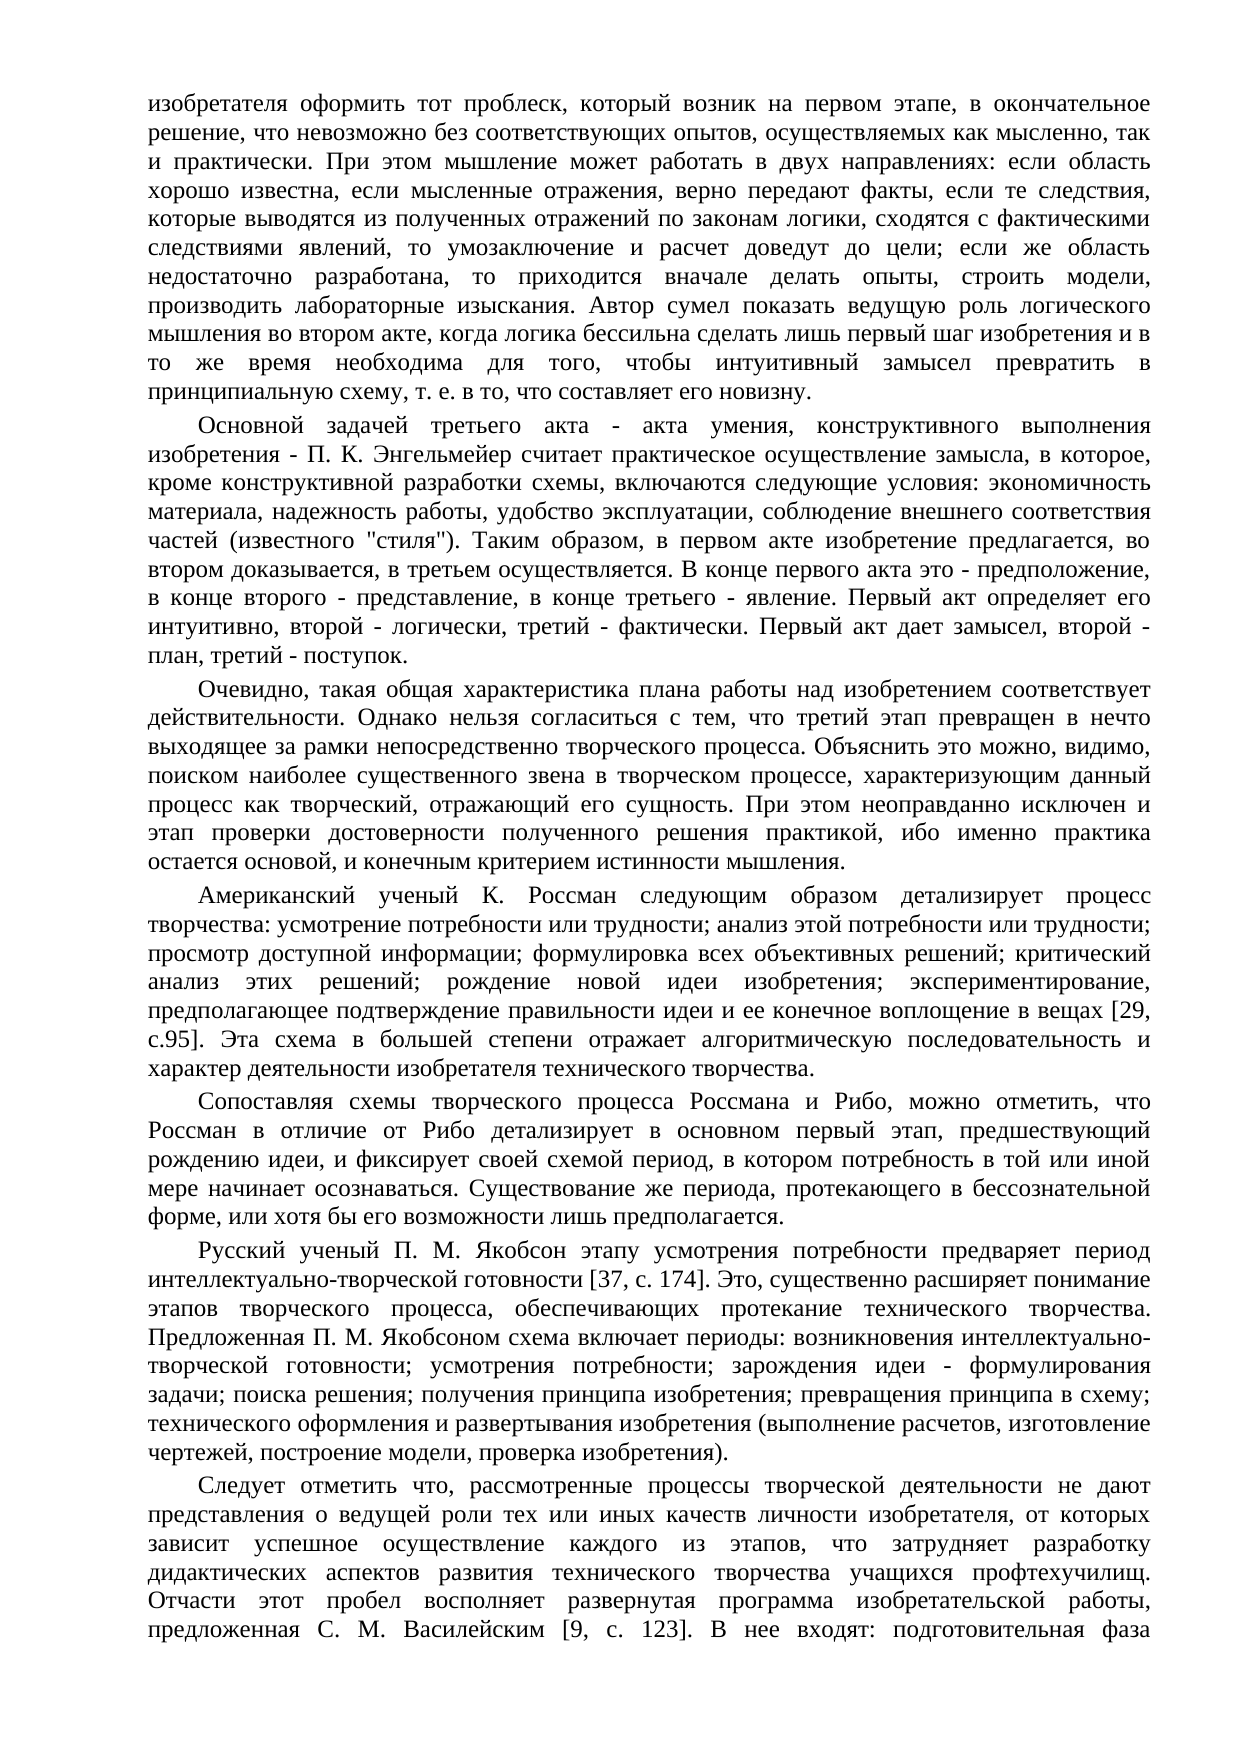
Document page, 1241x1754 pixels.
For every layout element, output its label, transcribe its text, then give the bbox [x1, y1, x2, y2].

text Американский ученый К. Россман следующим образом детализирует процесс творчества: усмотрение потребности или трудности; анализ этой потребности или трудности; просмотр доступной информации; формулировка всех объективных решений; критический анализ этих решений; рождение новой идеи изобретения; экспериментирование, предполагающее подтверждение правильности идеи и ее конечное воплощение в вещах [29, с.95]. Эта схема в большей степени отражает алгоритмическую последовательность и характер деятельности изобретателя технического творчества. [148, 880, 1152, 1081]
text Основной задачей третьего акта - акта умения, конструктивного выполнения изобретения - П. К. Энгельмейер считает практическое осуществление замысла, в которое, кроме конструктивной разработки схемы, включаются следующие условия: экономичность материала, надежность работы, удобство эксплуатации, соблюдение внешнего соответствия частей (известного "стиля"). Таким образом, в первом акте изобретение предлагается, во втором доказывается, в третьем осуществляется. В конце первого акта это - предположение, в конце второго - представление, в конце третьего - явление. Первый акт определяет его интуитивно, второй - логически, третий - фактически. Первый акт дает замысел, второй - план, третий - поступок. [148, 410, 1152, 669]
text Сопоставляя схемы творческого процесса Россмана и Рибо, можно отметить, что Россман в отличие от Рибо детализирует в основном первый этап, предшествующий рождению идеи, и фиксирует своей схемой период, в котором потребность в той или иной мере начинает осознаваться. Существование же периода, протекающего в бессознательной форме, или хотя бы его возможности лишь предполагается. [148, 1086, 1152, 1230]
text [148, 1470, 1152, 1643]
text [148, 88, 1152, 405]
text Русский ученый П. М. Якобсон этапу усмотрения потребности предваряет период интеллектуально-творческой готовности [37, с. 174]. Это, существенно расширяет понимание этапов творческого процесса, обеспечивающих протекание технического творчества. Предложенная П. М. Якобсоном схема включает периоды: возникновения интеллектуально-творческой готовности; усмотрения потребности; зарождения идеи - формулирования задачи; поиска решения; получения принципа изобретения; превращения принципа в схему; технического оформления и развертывания изобретения (выполнение расчетов, изготовление чертежей, построение модели, проверка изобретения). [148, 1235, 1152, 1465]
text Очевидно, такая общая характеристика плана работы над изобретением соответствует действительности. Однако нельзя согласиться с тем, что третий этап превращен в нечто выходящее за рамки непосредственно творческого процесса. Объяснить это можно, видимо, поиском наиболее существенного звена в творческом процессе, характеризующим данный процесс как творческий, отражающий его сущность. При этом неоправданно исключен и этап проверки достоверности полученного решения практикой, ибо именно практика остается основой, и конечным критерием истинности мышления. [148, 674, 1152, 875]
